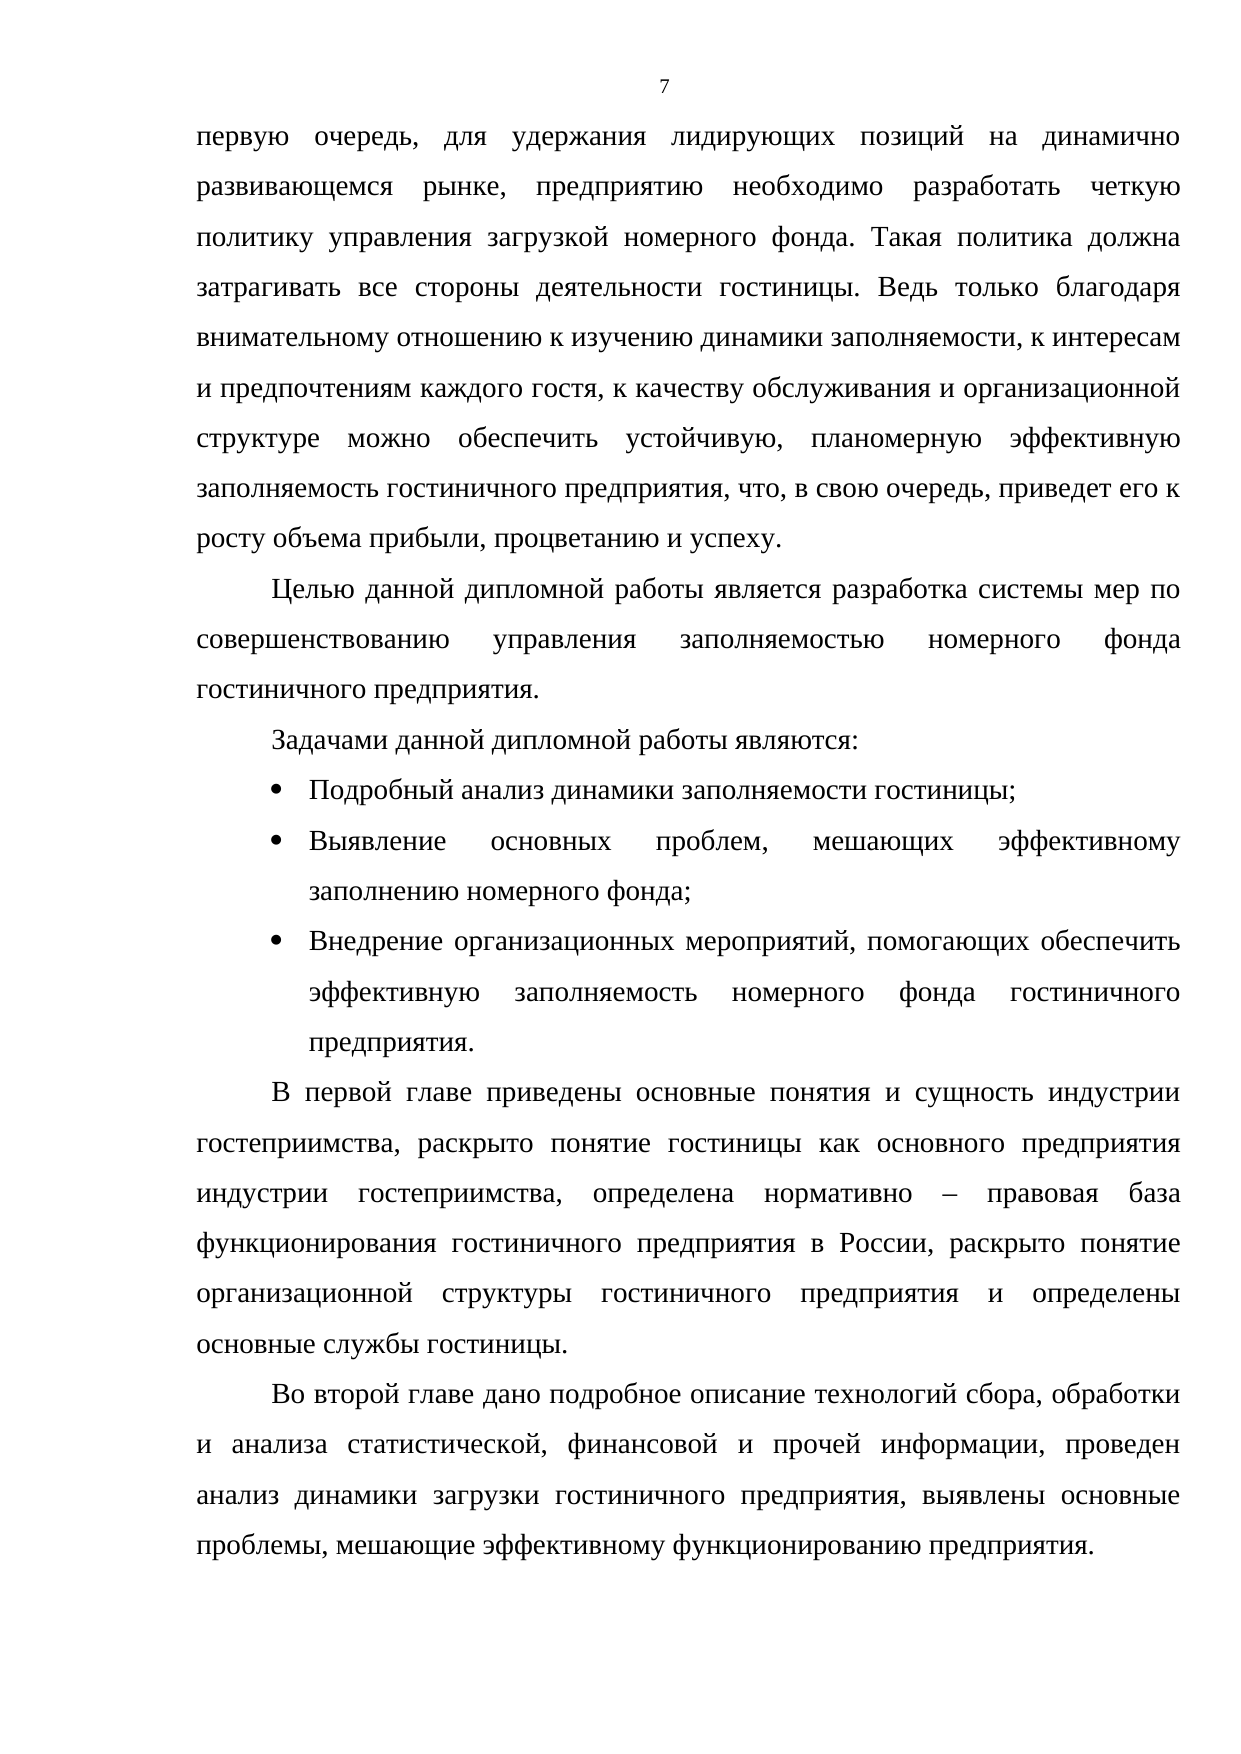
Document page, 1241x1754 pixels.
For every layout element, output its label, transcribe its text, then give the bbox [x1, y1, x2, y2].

text Задачами данной дипломной работы являются: [196, 722, 1181, 755]
list Подробный анализ динамики заполняемости гостиницы; [271, 772, 1181, 806]
text Во второй главе дано подробное описание технологий сбора, обработки и анализа статистической, финансовой и прочей информации, проведен анализ динамики загрузки гостиничного предприятия, выявлены основные проблемы, мешающие эффективному функционированию предприятия. [196, 1376, 1181, 1561]
text Целью данной дипломной работы является разработка системы мер по совершенствованию управления заполняемостью номерного фонда гостиничного предприятия. [196, 571, 1181, 705]
list Выявление основных проблем, мешающих эффективному заполнению номерного фонда; [271, 823, 1181, 907]
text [196, 118, 1181, 554]
text В первой главе приведены основные понятия и сущность индустрии гостеприимства, раскрыто понятие гостиницы как основного предприятия индустрии гостеприимства, определена нормативно – правовая база функционирования гостиничного предприятия в России, раскрыто понятие организационной структуры гостиничного предприятия и определены основные службы гостиницы. [196, 1074, 1181, 1359]
list Внедрение организационных мероприятий, помогающих обеспечить эффективную заполняемость номерного фонда гостиничного предприятия. [271, 923, 1181, 1058]
